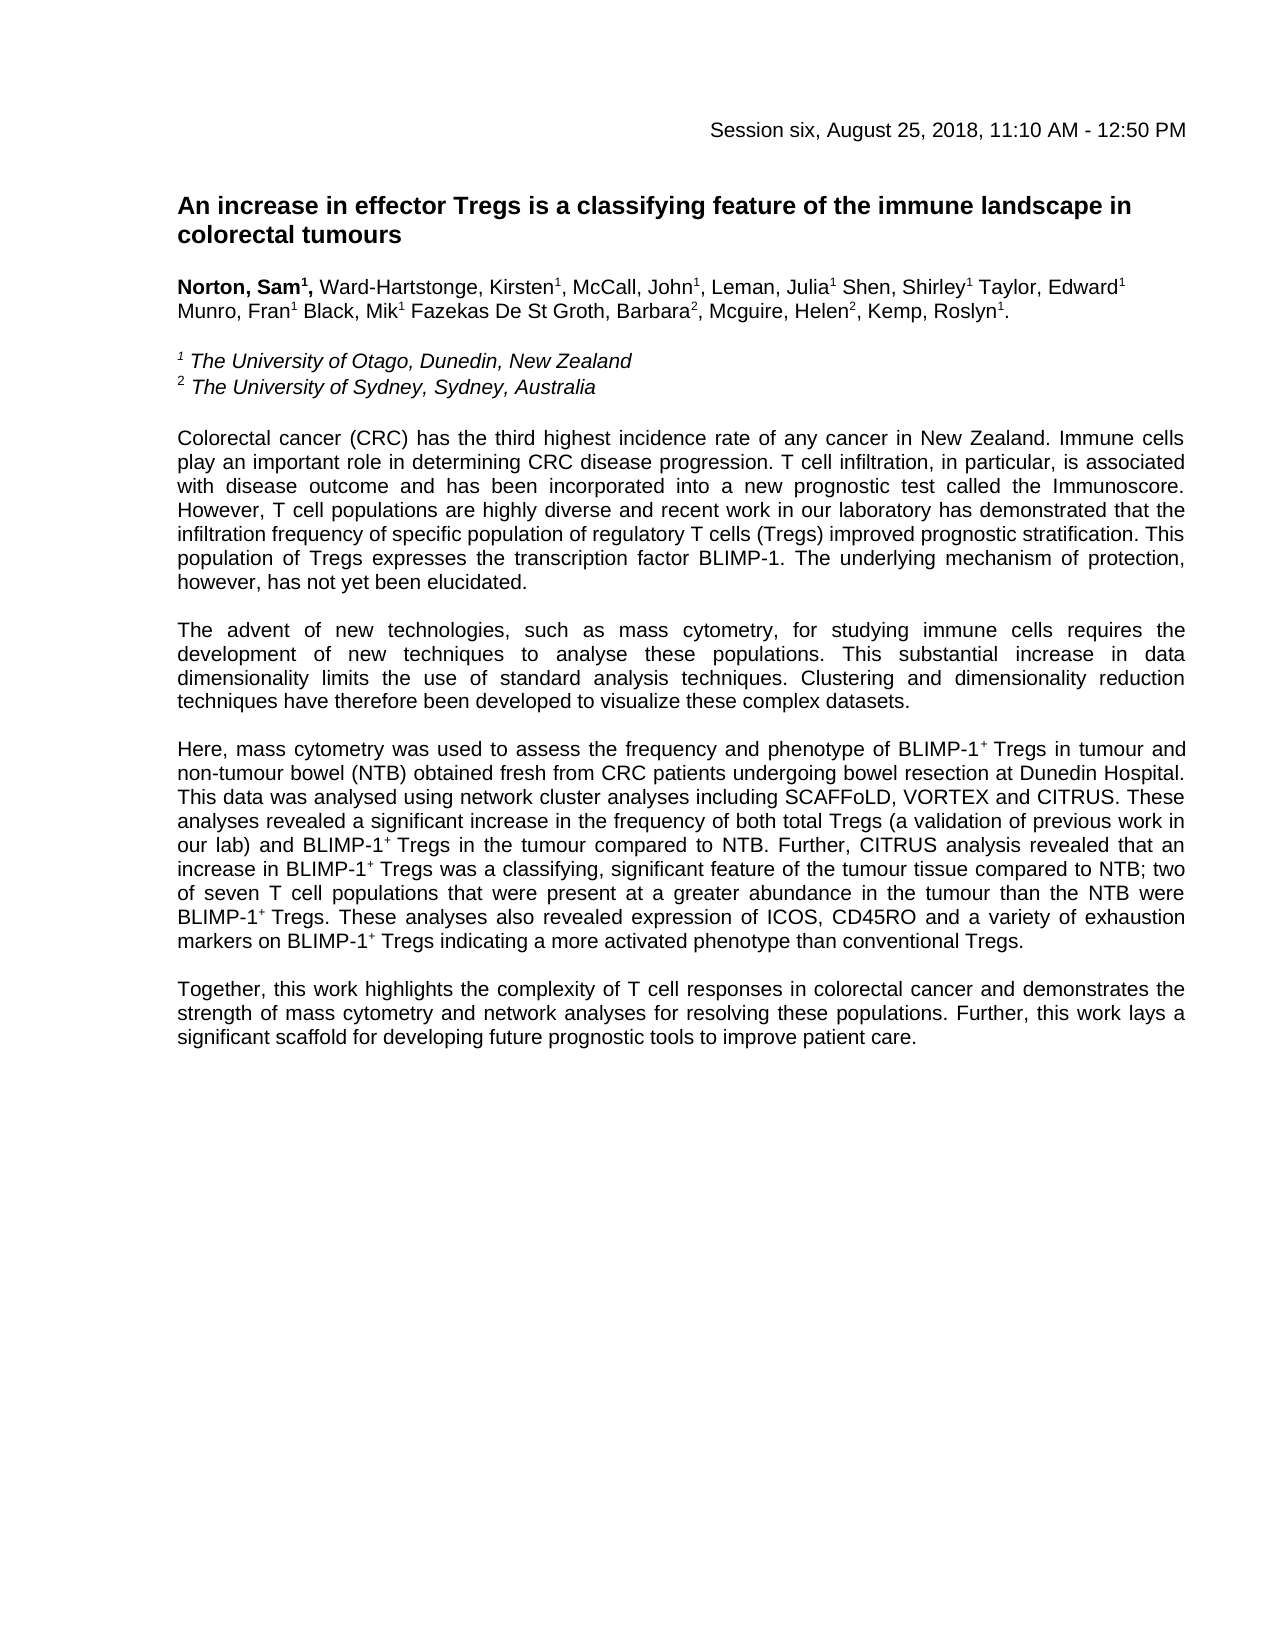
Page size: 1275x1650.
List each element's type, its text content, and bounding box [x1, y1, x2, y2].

text 1 The University of Otago, Dunedin, New Zealand [177, 349, 1186, 373]
text Here, mass cytometry was used to assess the frequency and phenotype of BLIMP-1+ Tregs in tumour and non-tumour bowel (NTB) obtained fresh from CRC patients undergoing bowel resection at Dunedin Hospital. This data was analysed using network cluster analyses including SCAFFoLD, VORTEX and CITRUS. These analyses revealed a significant increase in the frequency of both total Tregs (a validation of previous work in our lab) and BLIMP-1+ Tregs in the tumour compared to NTB. Further, CITRUS analysis revealed that an increase in BLIMP-1+ Tregs was a classifying, significant feature of the tumour tissue compared to NTB; two of seven T cell populations that were present at a greater abundance in the tumour than the NTB were BLIMP-1+ Tregs. These analyses also revealed expression of ICOS, CD45RO and a variety of exhaustion markers on BLIMP-1+ Tregs indicating a more activated phenotype than conventional Tregs. [177, 737, 1186, 953]
text 2 The University of Sydney, Sydney, Australia [177, 373, 1186, 399]
text Together, this work highlights the complexity of T cell responses in colorectal cancer and demonstrates the strength of mass cytometry and network analyses for resolving these populations. Further, this work lays a significant scaffold for developing future prognostic tools to improve patient care. [177, 977, 1186, 1049]
text Colorectal cancer (CRC) has the third highest incidence rate of any cancer in New Zealand. Immune cells play an important role in determining CRC disease progression. T cell infiltration, in particular, is associated with disease outcome and has been incorporated into a new prognostic test called the Immunoscore. However, T cell populations are highly diverse and recent work in our laboratory has demonstrated that the infiltration frequency of specific population of regulatory T cells (Tregs) improved prognostic stratification. This population of Tregs expresses the transcription factor BLIMP-1. The underlying mechanism of protection, however, has not yet been elucidated. [177, 426, 1186, 593]
text The advent of new technologies, such as mass cytometry, for studying immune cells requires the development of new techniques to analyse these populations. This substantial increase in data dimensionality limits the use of standard analysis techniques. Clustering and dimensionality reduction techniques have therefore been developed to visualize these complex datasets. [177, 617, 1186, 713]
text An increase in effector Tregs is a classifying feature of the immune landscape in colorectal tumours [177, 191, 1186, 248]
text Norton, Sam1, Ward-Hartstonge, Kirsten1, McCall, John1, Leman, Julia1 Shen, Shirley1 Taylor, Edward1 Munro, Fran1 Black, Mik1 Fazekas De St Groth, Barbara2, Mcguire, Helen2, Kemp, Roslyn1. [177, 275, 1186, 323]
text Session six, August 25, 2018, 11:10 AM - 12:50 PM [177, 118, 1186, 142]
